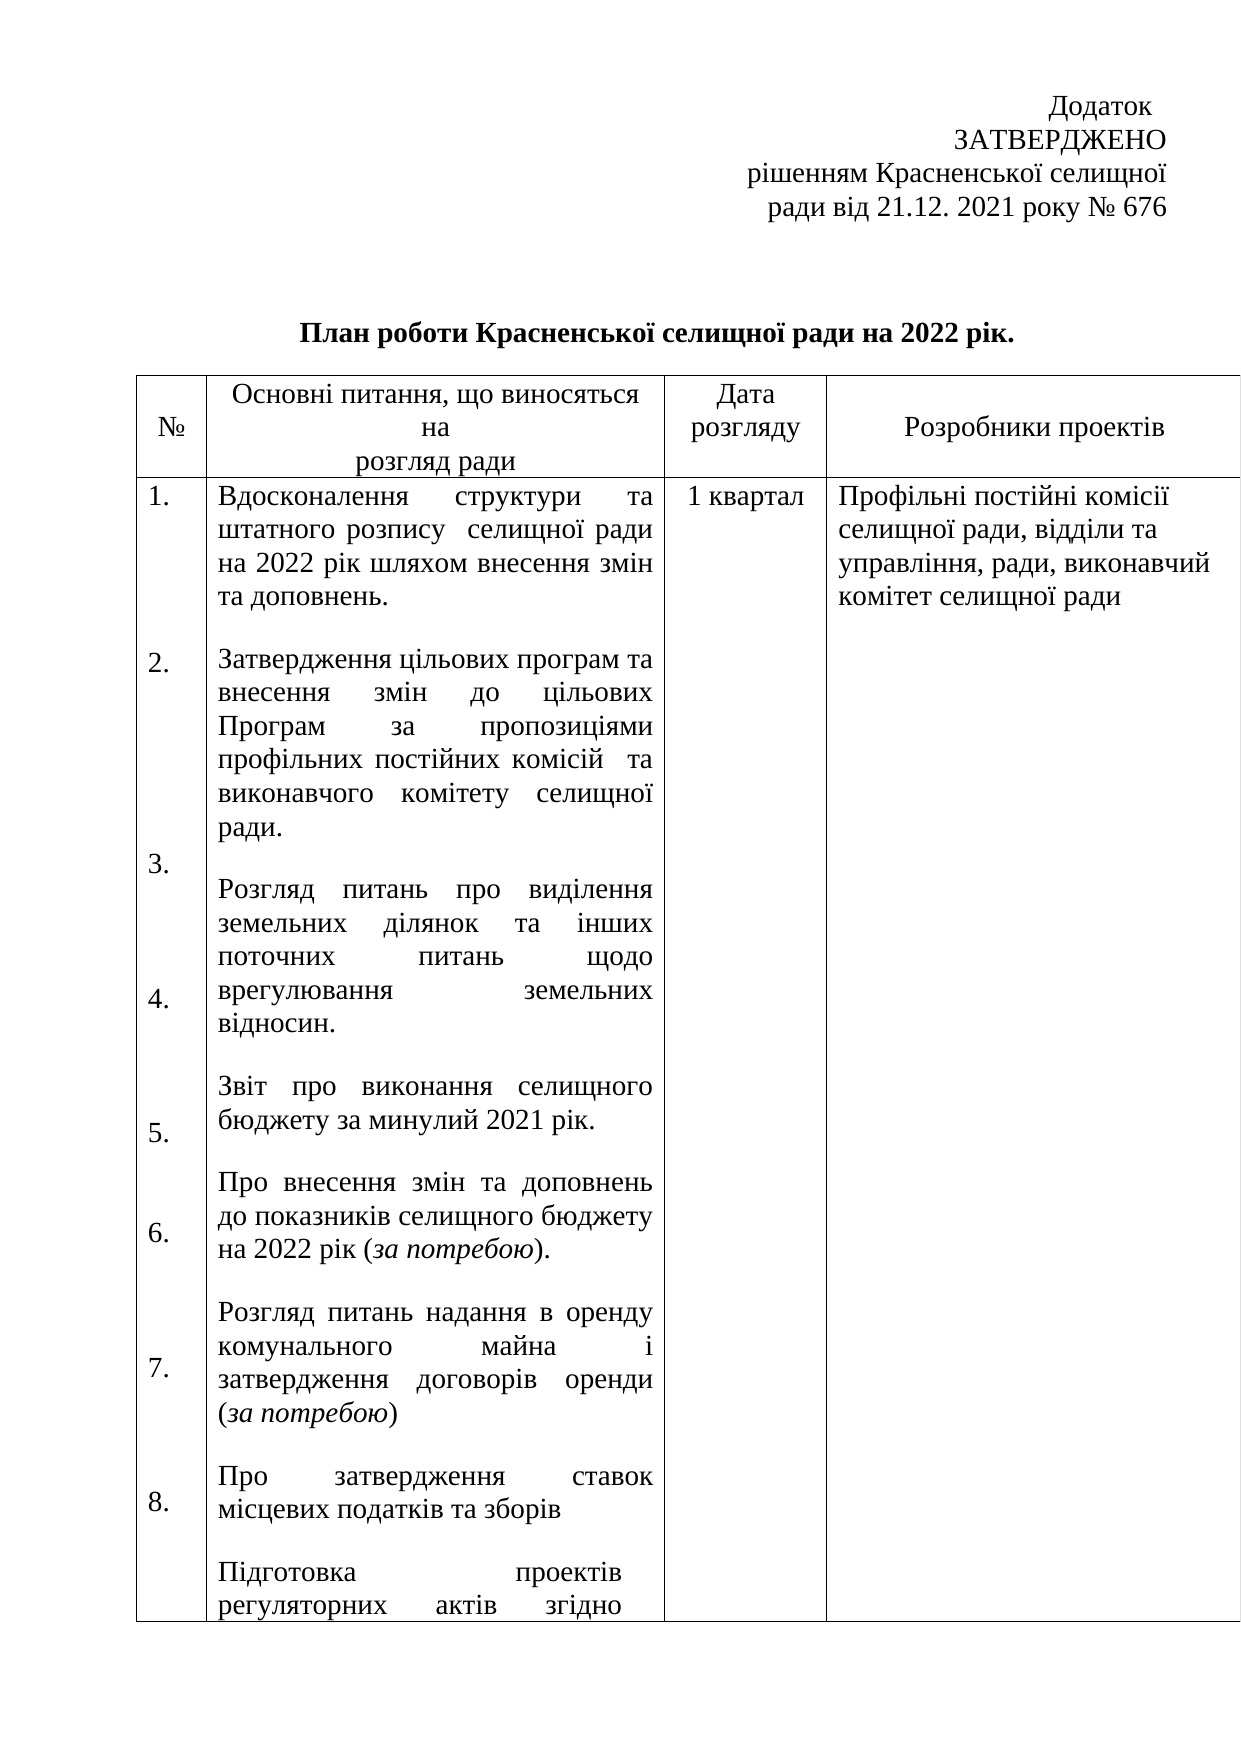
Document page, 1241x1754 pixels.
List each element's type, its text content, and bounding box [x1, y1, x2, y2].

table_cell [827, 478, 1240, 1621]
table_header Основні питання, що виносяться на розгляд ради [207, 376, 664, 477]
table_header Розробники проектів [827, 376, 1240, 477]
table_header Дата розгляду [665, 376, 826, 477]
table_cell 1 квартал [665, 478, 826, 1621]
text ради від 21.12. 2021 року № 676 [148, 189, 1167, 223]
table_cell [207, 478, 664, 1621]
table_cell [137, 478, 206, 1621]
text рішенням Красненської селищної [148, 156, 1167, 189]
text План роботи Красненської селищної ради на 2022 рік. [148, 316, 1167, 349]
table_header № [137, 376, 206, 477]
text ЗАТВЕРДЖЕНО [148, 122, 1167, 156]
text Додаток [148, 88, 1167, 122]
